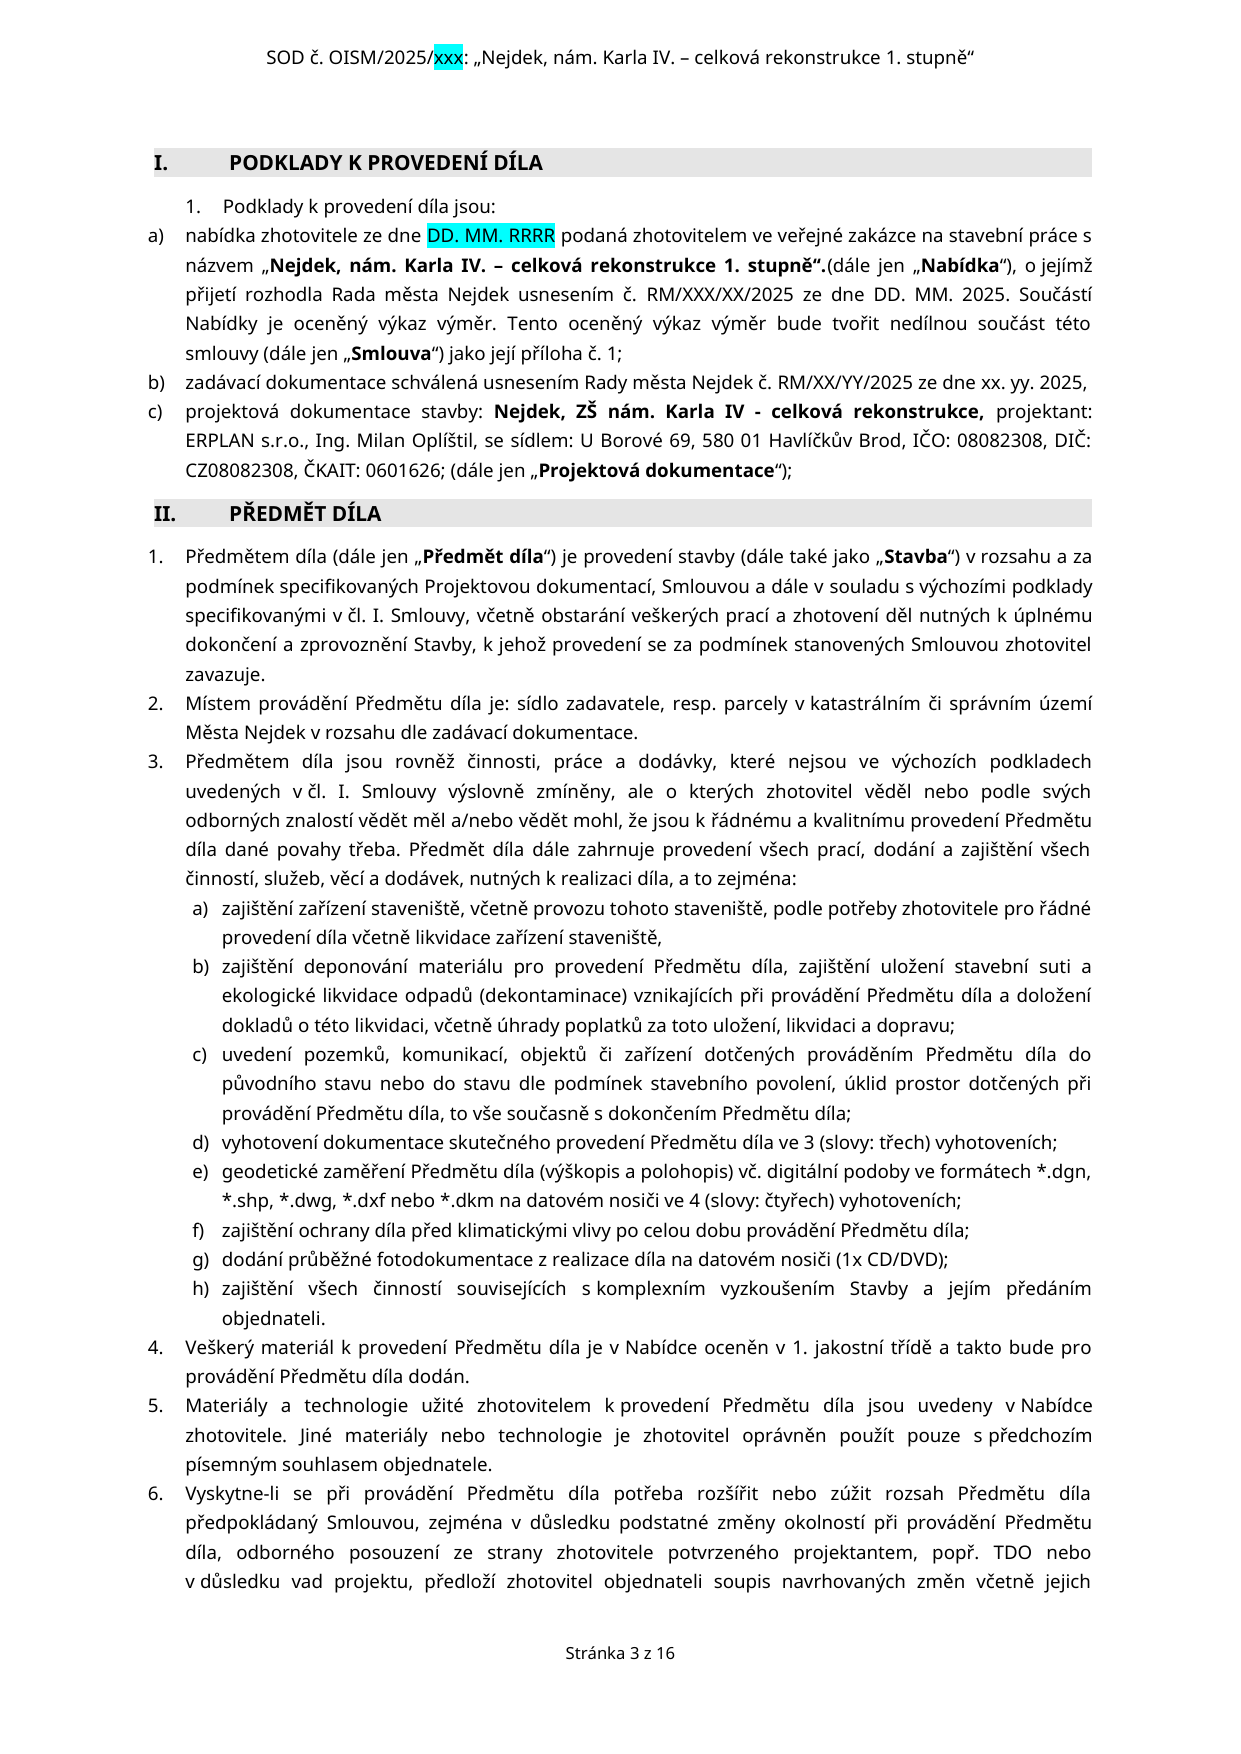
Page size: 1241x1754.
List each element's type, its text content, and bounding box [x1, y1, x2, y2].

list zajištění ochrany díla před klimatickými vlivy po celou dobu provádění Předmětu díla; [192, 1217, 1092, 1242]
list nabídka zhotovitele ze dne DD. MM. RRRR podaná zhotovitelem ve veřejné zakázce na stavební práce s názvem „Nejdek, nám. Karla IV. – celková rekonstrukce 1. stupně‘‘.(dále jen „Nabídka“), o jejímž přijetí rozhodla Rada města Nejdek usnesením č. RM/XXX/XX/2025 ze dne DD. MM. 2025. Součástí Nabídky je oceněný výkaz výměr. Tento oceněný výkaz výměr bude tvořit nedílnou součást této smlouvy (dále jen „Smlouva“) jako její příloha č. 1; [148, 223, 1092, 365]
list zajištění všech činností souvisejících s komplexním vyzkoušením Stavby a jejím předáním objednateli. [192, 1276, 1092, 1330]
subtitle PŘedmět díla [154, 499, 1092, 527]
list Materiály a technologie užité zhotovitelem k provedení Předmětu díla jsou uvedeny v Nabídce zhotovitele. Jiné materiály nebo technologie je zhotovitel oprávněn použít pouze s předchozím písemným souhlasem objednatele. [148, 1393, 1092, 1477]
list dodání průběžné fotodokumentace z realizace díla na datovém nosiči (1x CD/DVD); [192, 1246, 1092, 1272]
list Podklady k provedení díla jsou: [185, 193, 1092, 219]
list geodetické zaměření Předmětu díla (výškopis a polohopis) vč. digitální podoby ve formátech *.dgn, *.shp, *.dwg, *.dxf nebo *.dkm na datovém nosiči ve 4 (slovy: čtyřech) vyhotoveních; [192, 1158, 1092, 1213]
list Místem provádění Předmětu díla je: sídlo zadavatele, resp. parcely v katastrálním či správním území Města Nejdek v rozsahu dle zadávací dokumentace. [148, 690, 1092, 745]
list zadávací dokumentace schválená usnesením Rady města Nejdek č. RM/XX/YY/2025 ze dne xx. yy. 2025, [148, 369, 1092, 394]
list Předmětem díla (dále jen „Předmět díla“) je provedení stavby (dále také jako „Stavba“) v rozsahu a za podmínek specifikovaných Projektovou dokumentací, Smlouvou a dále v souladu s výchozími podklady specifikovanými v čl. I. Smlouvy, včetně obstarání veškerých prací a zhotovení děl nutných k úplnému dokončení a zprovoznění Stavby, k jehož provedení se za podmínek stanovených Smlouvou zhotovitel zavazuje. [148, 544, 1092, 686]
list zajištění zařízení staveniště, včetně provozu tohoto staveniště, podle potřeby zhotovitele pro řádné provedení díla včetně likvidace zařízení staveniště, [192, 895, 1092, 950]
subtitle podklady k provedení díla [154, 148, 1092, 177]
list Veškerý materiál k provedení Předmětu díla je v Nabídce oceněn v 1. jakostní třídě a takto bude pro provádění Předmětu díla dodán. [148, 1334, 1092, 1389]
list Předmětem díla jsou rovněž činnosti, práce a dodávky, které nejsou ve výchozích podkladech uvedených v čl. I. Smlouvy výslovně zmíněny, ale o kterých zhotovitel věděl nebo podle svých odborných znalostí vědět měl a/nebo vědět mohl, že jsou k řádnému a kvalitnímu provedení Předmětu díla dané povahy třeba. Předmět díla dále zahrnuje provedení všech prací, dodání a zajištění všech činností, služeb, věcí a dodávek, nutných k realizaci díla, a to zejména: [148, 749, 1092, 891]
list uvedení pozemků, komunikací, objektů či zařízení dotčených prováděním Předmětu díla do původního stavu nebo do stavu dle podmínek stavebního povolení, úklid prostor dotčených při provádění Předmětu díla, to vše současně s dokončením Předmětu díla; [192, 1041, 1092, 1125]
list projektová dokumentace stavby: Nejdek, ZŠ nám. Karla IV - celková rekonstrukce, projektant: ERPLAN s.r.o., Ing. Milan Oplíštil, se sídlem: U Borové 69, 580 01 Havlíčkův Brod, IČO: 08082308, DIČ: CZ08082308, ČKAIT: 0601626; (dále jen „Projektová dokumentace“); [148, 398, 1092, 482]
list vyhotovení dokumentace skutečného provedení Předmětu díla ve 3 (slovy: třech) vyhotoveních; [192, 1129, 1092, 1155]
list zajištění deponování materiálu pro provedení Předmětu díla, zajištění uložení stavební suti a ekologické likvidace odpadů (dekontaminace) vznikajících při provádění Předmětu díla a doložení dokladů o této likvidaci, včetně úhrady poplatků za toto uložení, likvidaci a dopravu; [192, 953, 1092, 1038]
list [148, 1480, 1092, 1594]
